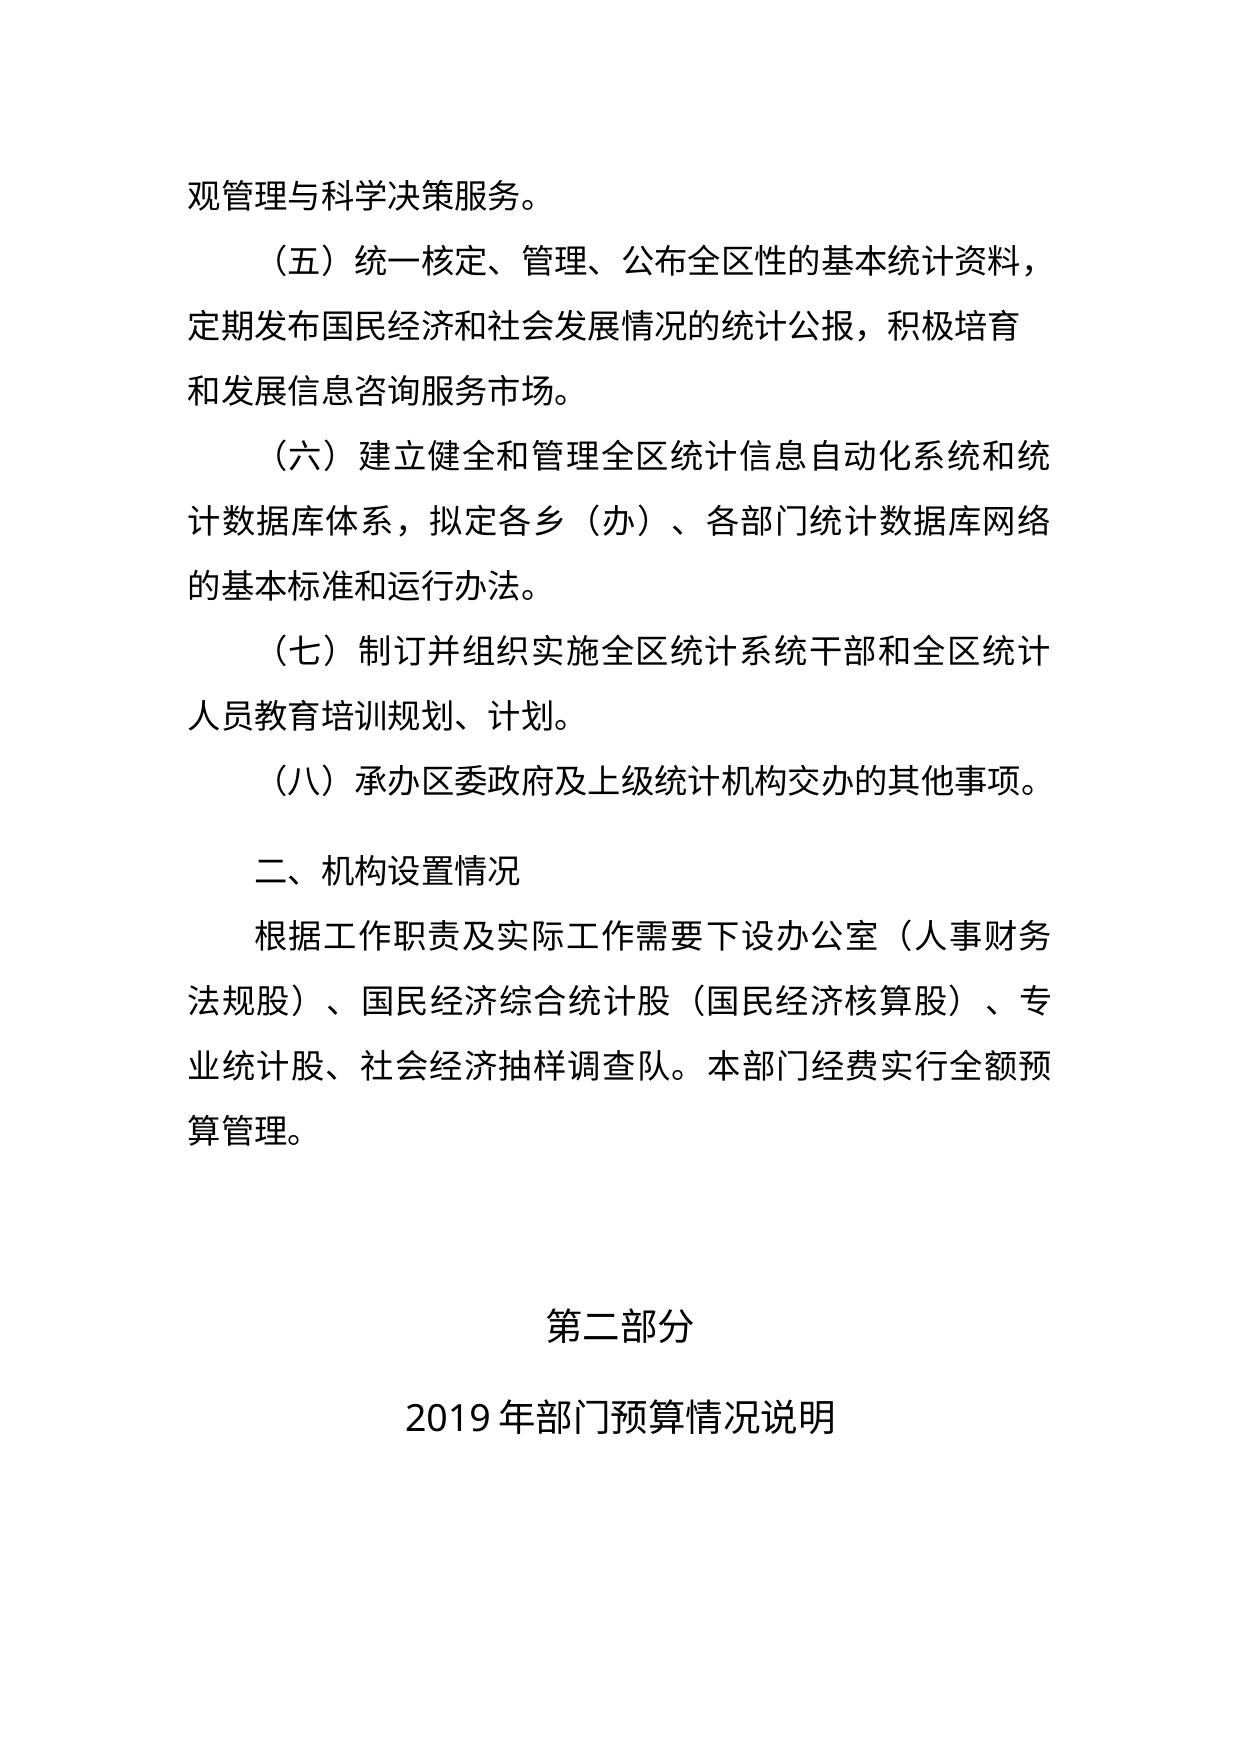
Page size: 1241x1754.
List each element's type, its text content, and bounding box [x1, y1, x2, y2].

text （七）制订并组织实施全区统计系统干部和全区统计人员教育培训规划、计划。 [187, 617, 1053, 747]
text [187, 162, 1053, 227]
text （五）统一核定、管理、公布全区性的基本统计资料，定期发布国民经济和社会发展情况的统计公报，积极培育和发展信息咨询服务市场。 [187, 227, 1053, 422]
text 二、机构设置情况 [187, 836, 1053, 901]
text （八）承办区委政府及上级统计机构交办的其他事项。 [187, 747, 1053, 812]
text 2019年部门预算情况说明 [187, 1383, 1053, 1448]
text 根据工作职责及实际工作需要下设办公室（人事财务法规股）、国民经济综合统计股（国民经济核算股）、专业统计股、社会经济抽样调查队。本部门经费实行全额预算管理。 [187, 901, 1053, 1161]
text 第二部分 [187, 1291, 1053, 1356]
text （六）建立健全和管理全区统计信息自动化系统和统计数据库体系，拟定各乡（办）、各部门统计数据库网络的基本标准和运行办法。 [187, 422, 1053, 617]
